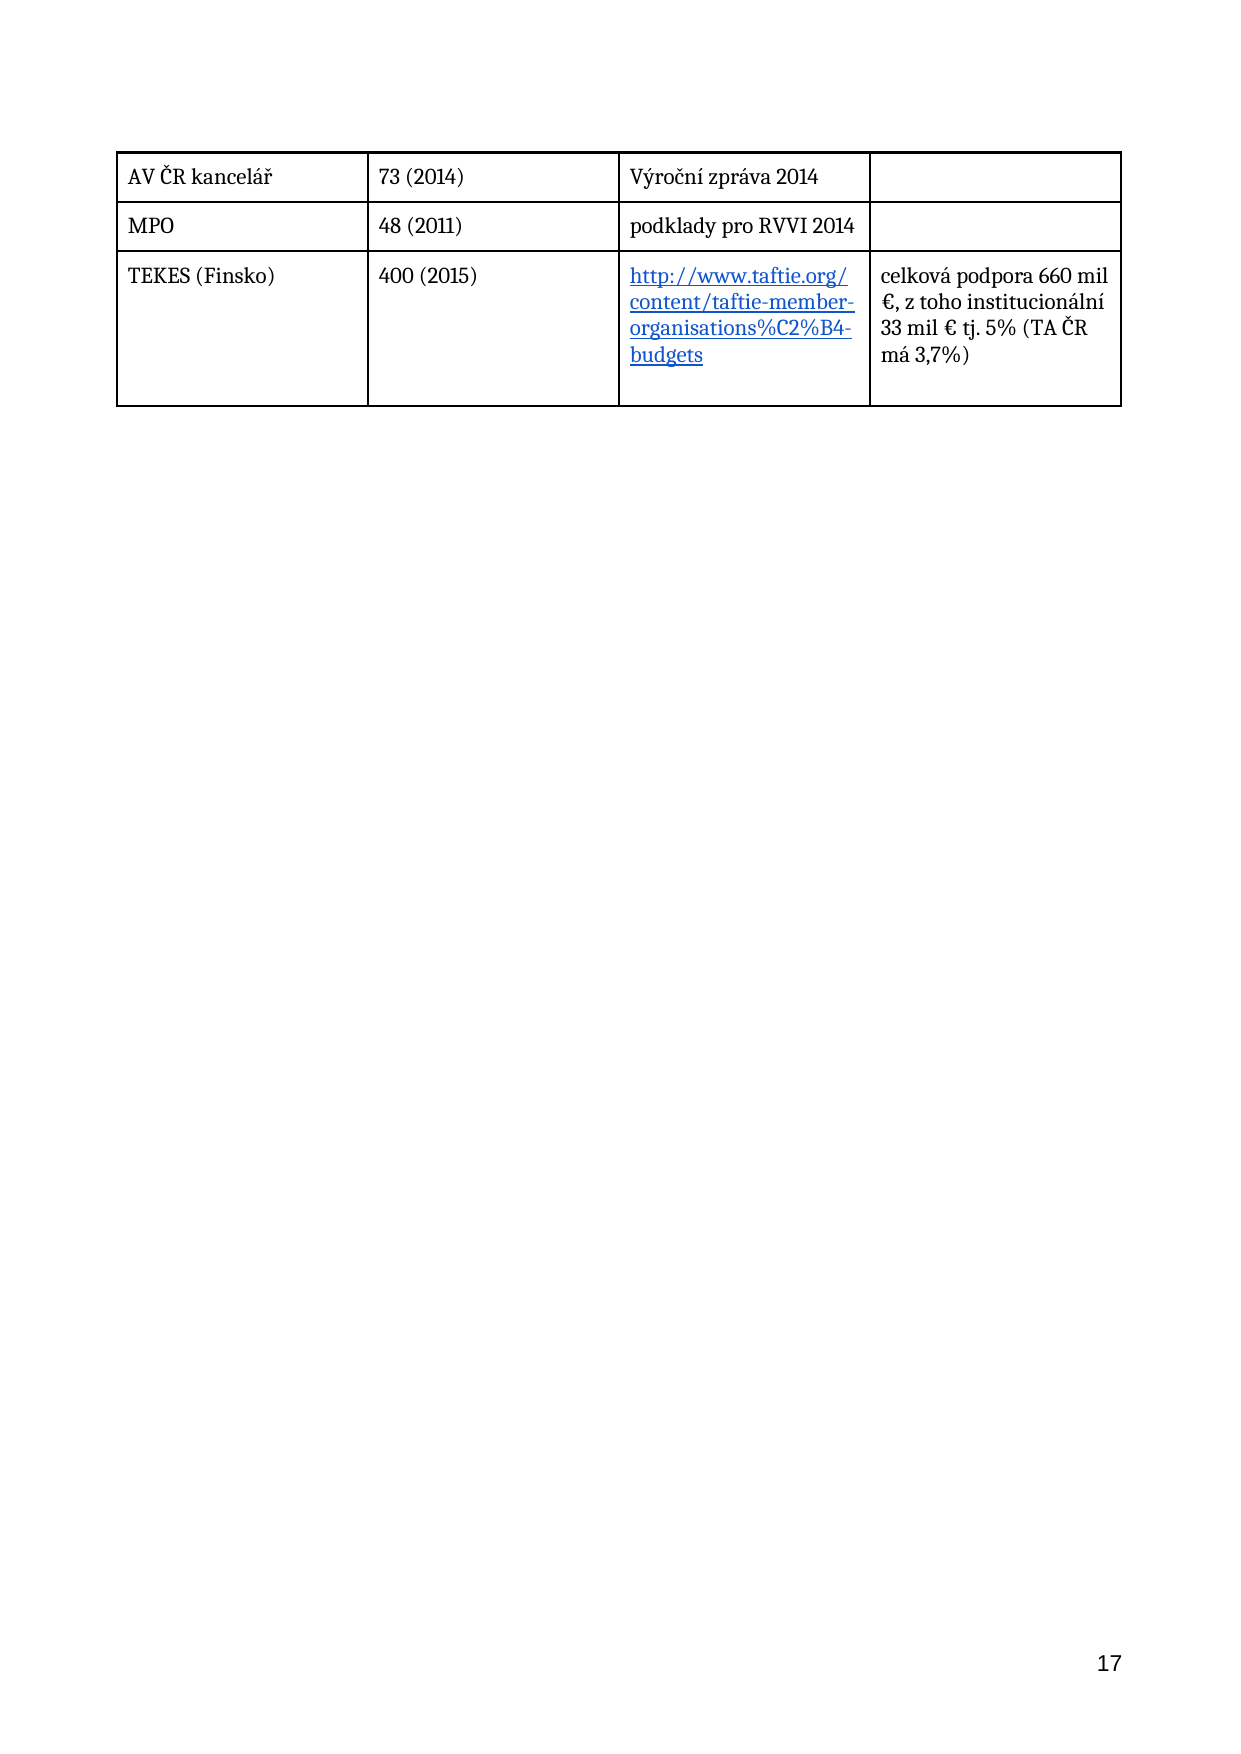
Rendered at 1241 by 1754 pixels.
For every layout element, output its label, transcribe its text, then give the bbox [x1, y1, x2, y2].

table_cell 48 (2011) [369, 203, 618, 250]
table_cell [871, 154, 1120, 201]
table_cell MPO [118, 203, 367, 250]
table_cell 73 (2014) [369, 154, 618, 201]
table_cell 400 (2015) [369, 252, 618, 405]
table_cell Výroční zpráva 2014 [620, 154, 869, 201]
table_cell AV ČR kancelář [118, 154, 367, 201]
table_cell celková podpora 660 mil €, z toho institucionální 33 mil € tj. 5% (TA ČR má 3,7%) [871, 252, 1120, 405]
table_cell podklady pro RVVI 2014 [620, 203, 869, 250]
table_cell TEKES (Finsko) [118, 252, 367, 405]
table_cell http://www.taftie.org/content/taftie-member-organisations%C2%B4-budgets [620, 252, 869, 405]
table_cell [871, 203, 1120, 250]
